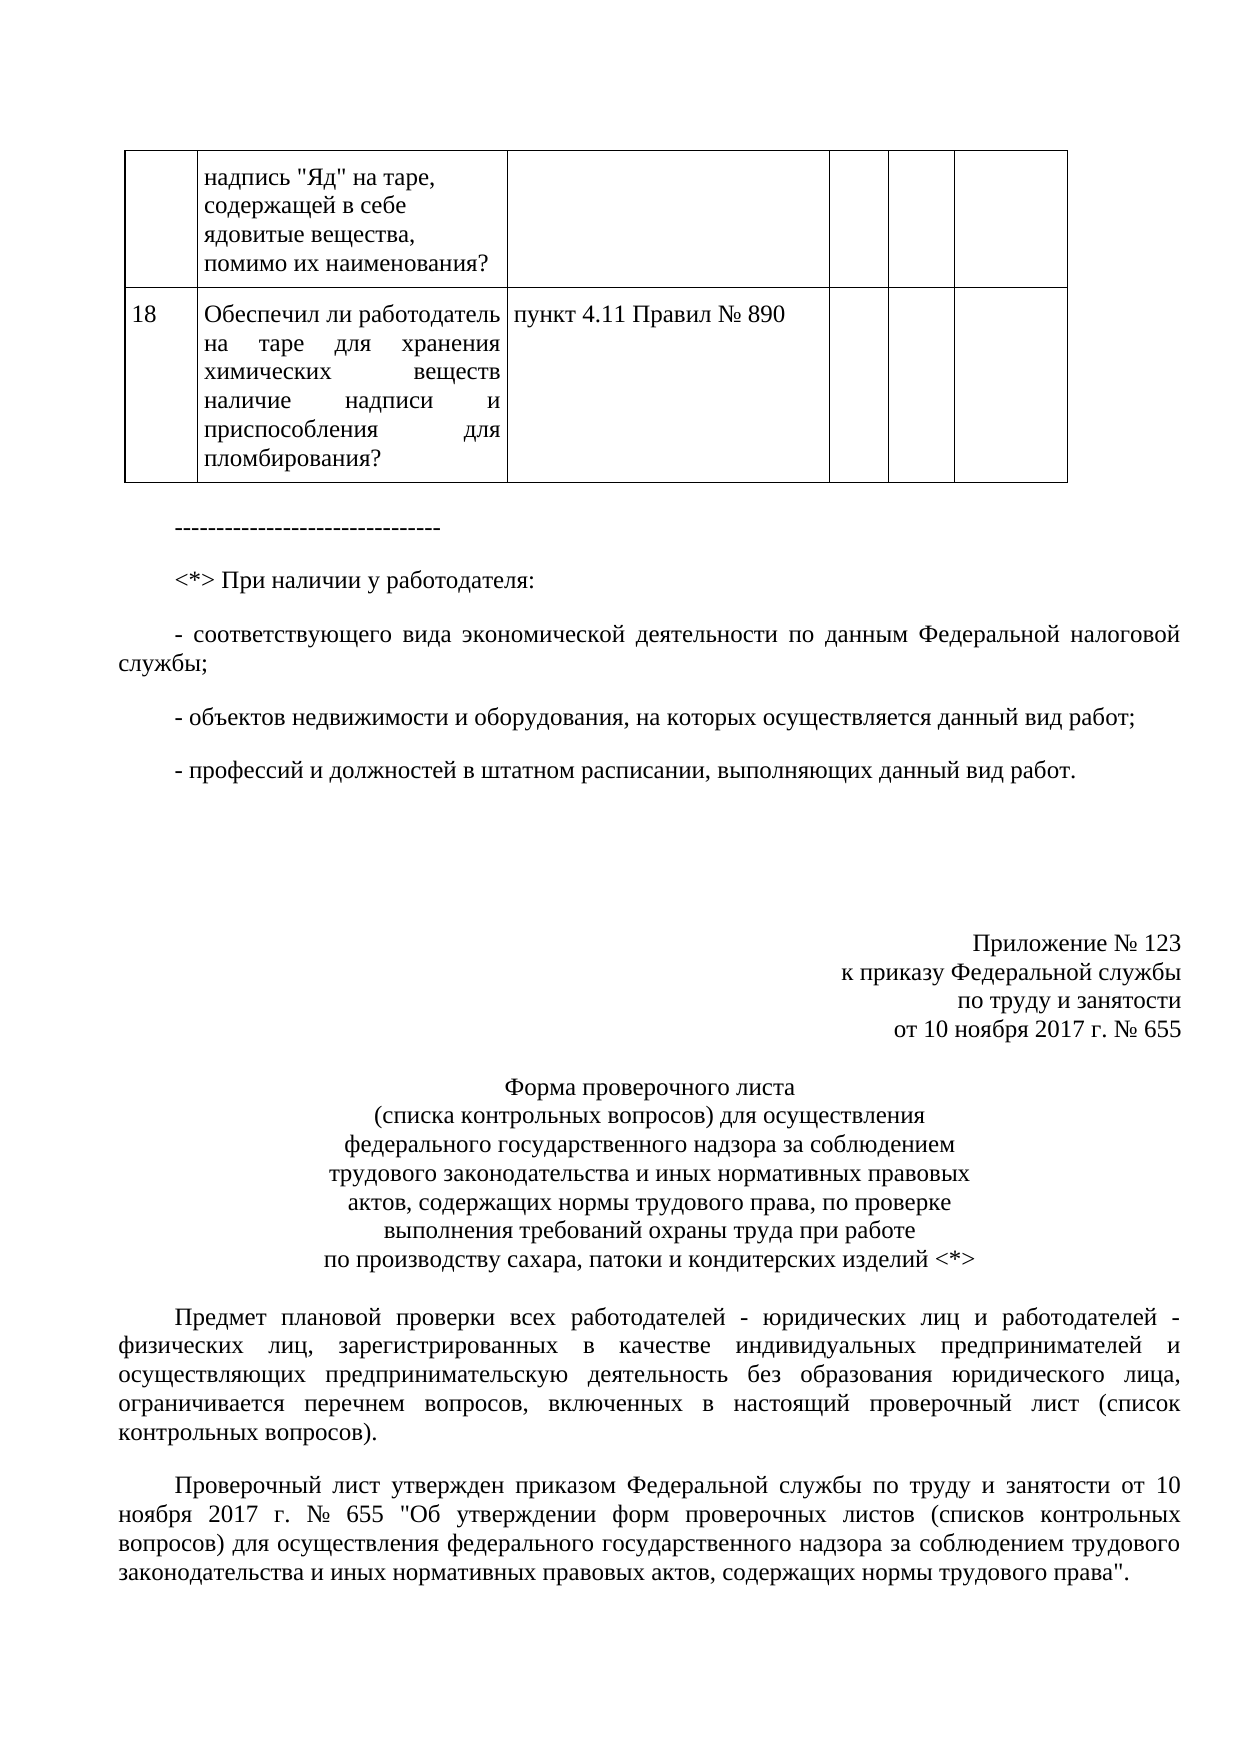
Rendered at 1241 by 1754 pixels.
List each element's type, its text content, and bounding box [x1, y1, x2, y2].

text трудового законодательства и иных нормативных правовых [118, 1158, 1181, 1187]
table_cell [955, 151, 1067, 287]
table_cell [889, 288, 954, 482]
text - профессий и должностей в штатном расписании, выполняющих данный вид работ. [118, 756, 1181, 784]
text Приложение № 123 [118, 928, 1181, 957]
text актов, содержащих нормы трудового права, по проверке [118, 1187, 1181, 1216]
text - объектов недвижимости и оборудования, на которых осуществляется данный вид работ; [118, 702, 1181, 731]
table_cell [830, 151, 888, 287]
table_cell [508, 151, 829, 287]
text Форма проверочного листа [118, 1072, 1181, 1101]
text - соответствующего вида экономической деятельности по данным Федеральной налоговой службы; [118, 619, 1181, 677]
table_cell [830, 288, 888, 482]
text от 10 ноября 2017 г. № 655 [118, 1014, 1181, 1043]
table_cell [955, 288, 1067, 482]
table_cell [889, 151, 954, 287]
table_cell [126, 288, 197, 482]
text (списка контрольных вопросов) для осуществления [118, 1101, 1181, 1129]
text <*> При наличии у работодателя: [118, 566, 1181, 594]
text Проверочный лист утвержден приказом Федеральной службы по труду и занятости от 10 ноября 2017 г. № 655 "Об утверждении форм проверочных листов (списков контрольных вопросов) для осуществления федерального государственного надзора за соблюдением трудового законодательства и иных нормативных правовых актов, содержащих нормы трудового права". [118, 1471, 1181, 1586]
text по производству сахара, патоки и кондитерских изделий <*> [118, 1244, 1181, 1273]
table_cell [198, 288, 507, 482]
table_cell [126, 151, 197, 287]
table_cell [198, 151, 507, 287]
text выполнения требований охраны труда при работе [118, 1216, 1181, 1244]
text Предмет плановой проверки всех работодателей - юридических лиц и работодателей - физических лиц, зарегистрированных в качестве индивидуальных предпринимателей и осуществляющих предпринимательскую деятельность без образования юридического лица, ограничивается перечнем вопросов, включенных в настоящий проверочный лист (список контрольных вопросов). [118, 1302, 1181, 1446]
text -------------------------------- [118, 512, 1181, 541]
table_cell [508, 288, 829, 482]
text по труду и занятости [118, 986, 1181, 1014]
text к приказу Федеральной службы [118, 957, 1181, 986]
text федерального государственного надзора за соблюдением [118, 1129, 1181, 1158]
